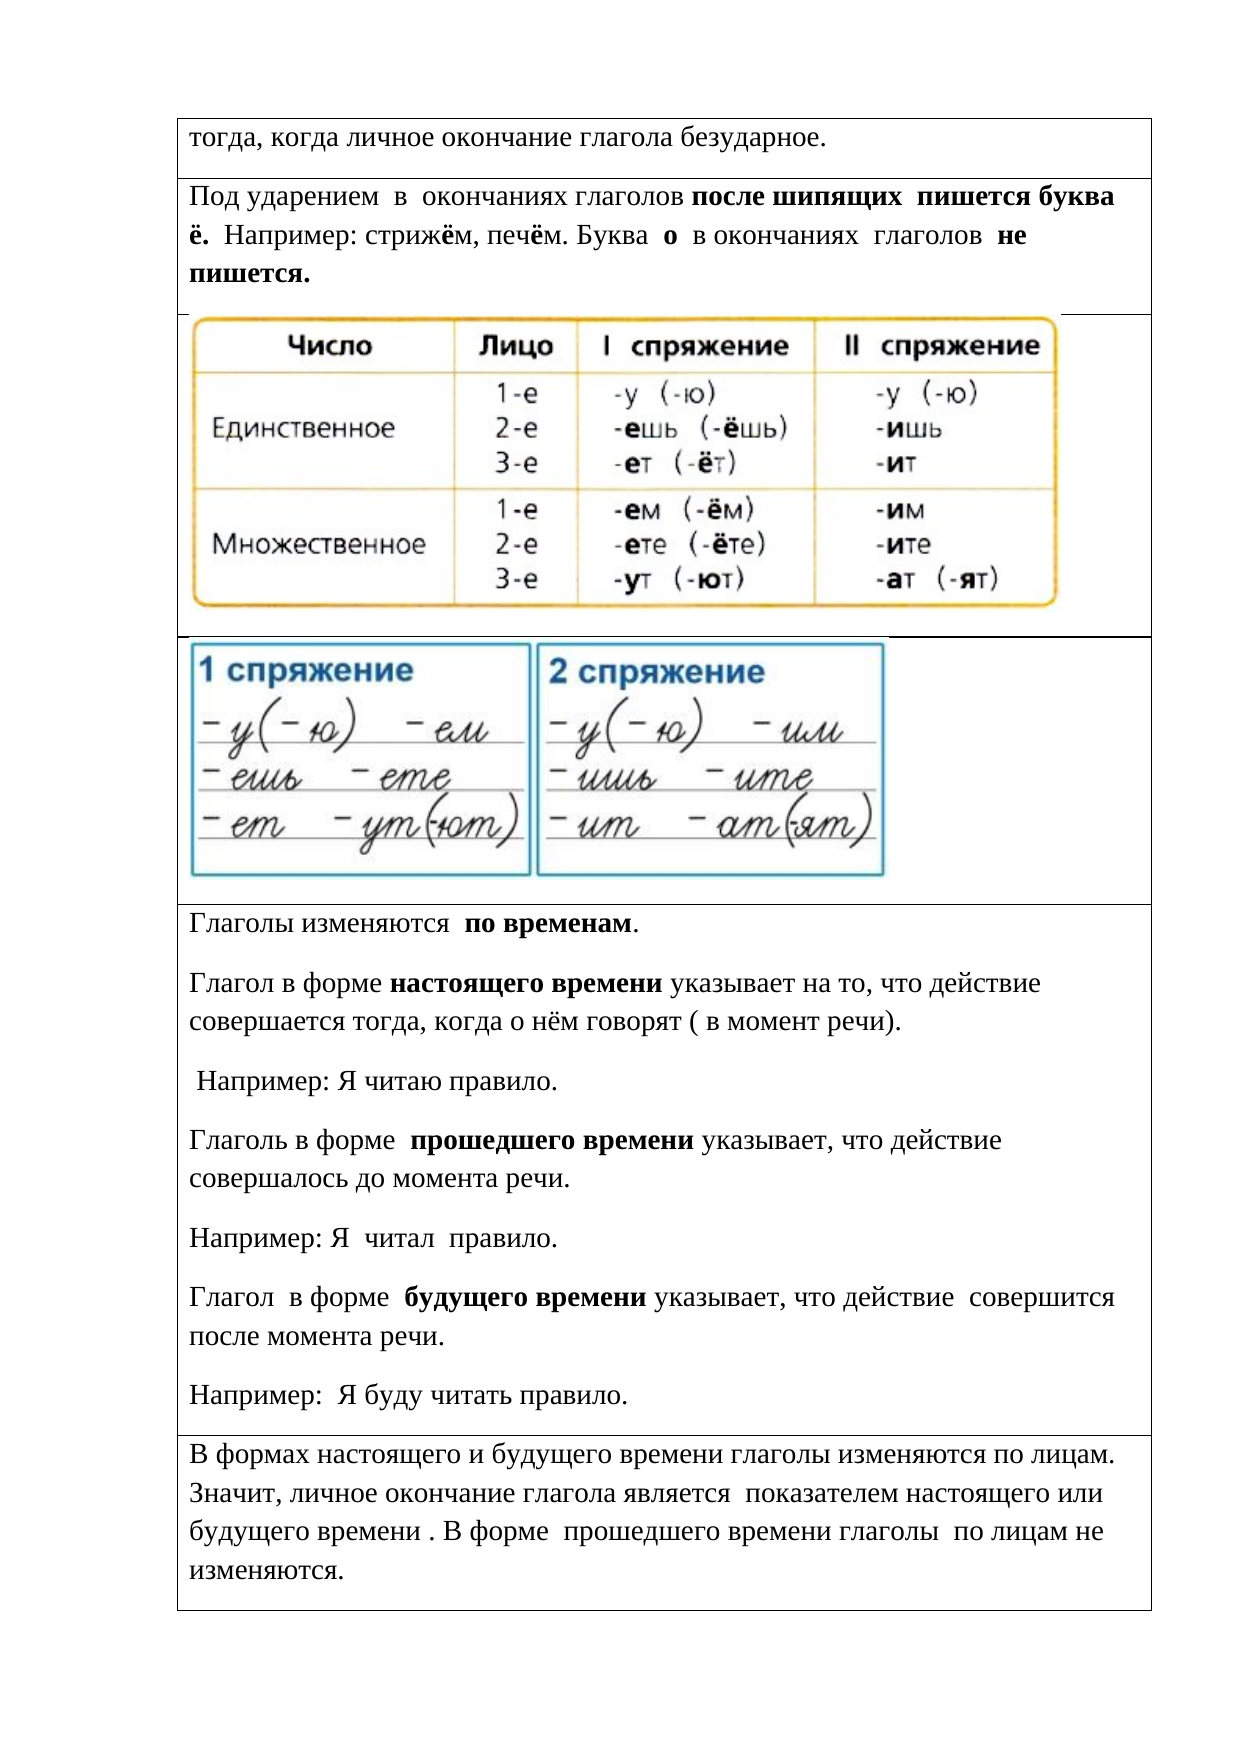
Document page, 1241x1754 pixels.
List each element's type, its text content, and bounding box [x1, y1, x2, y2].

table_cell [178, 315, 1151, 636]
table_cell [178, 638, 1151, 904]
picture [188, 637, 889, 880]
picture [188, 314, 1061, 612]
table_cell Глаголы изменяются по временам. Глагол в форме настоящего времени указывает на то, что действие совершается тогда, когда о нём говорят ( в момент речи). Например: Я читаю правило. Глаголь в форме прошедшего времени указывает, что действие совершалось до момента речи. Например: Я читал правило. Глагол в форме будущего времени указывает, что действие совершится после момента речи. Например: Я буду читать правило. [178, 905, 1151, 1435]
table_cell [178, 119, 1151, 177]
table_cell Под ударением в окончаниях глаголов после шипящих пишется буква ё. Например: стрижём, печём. Буква о в окончаниях глаголов не пишется. [178, 179, 1151, 314]
table_cell В формах настоящего и будущего времени глаголы изменяются по лицам. Значит, личное окончание глагола является показателем настоящего или будущего времени . В форме прошедшего времени глаголы по лицам не изменяются. [178, 1436, 1151, 1610]
